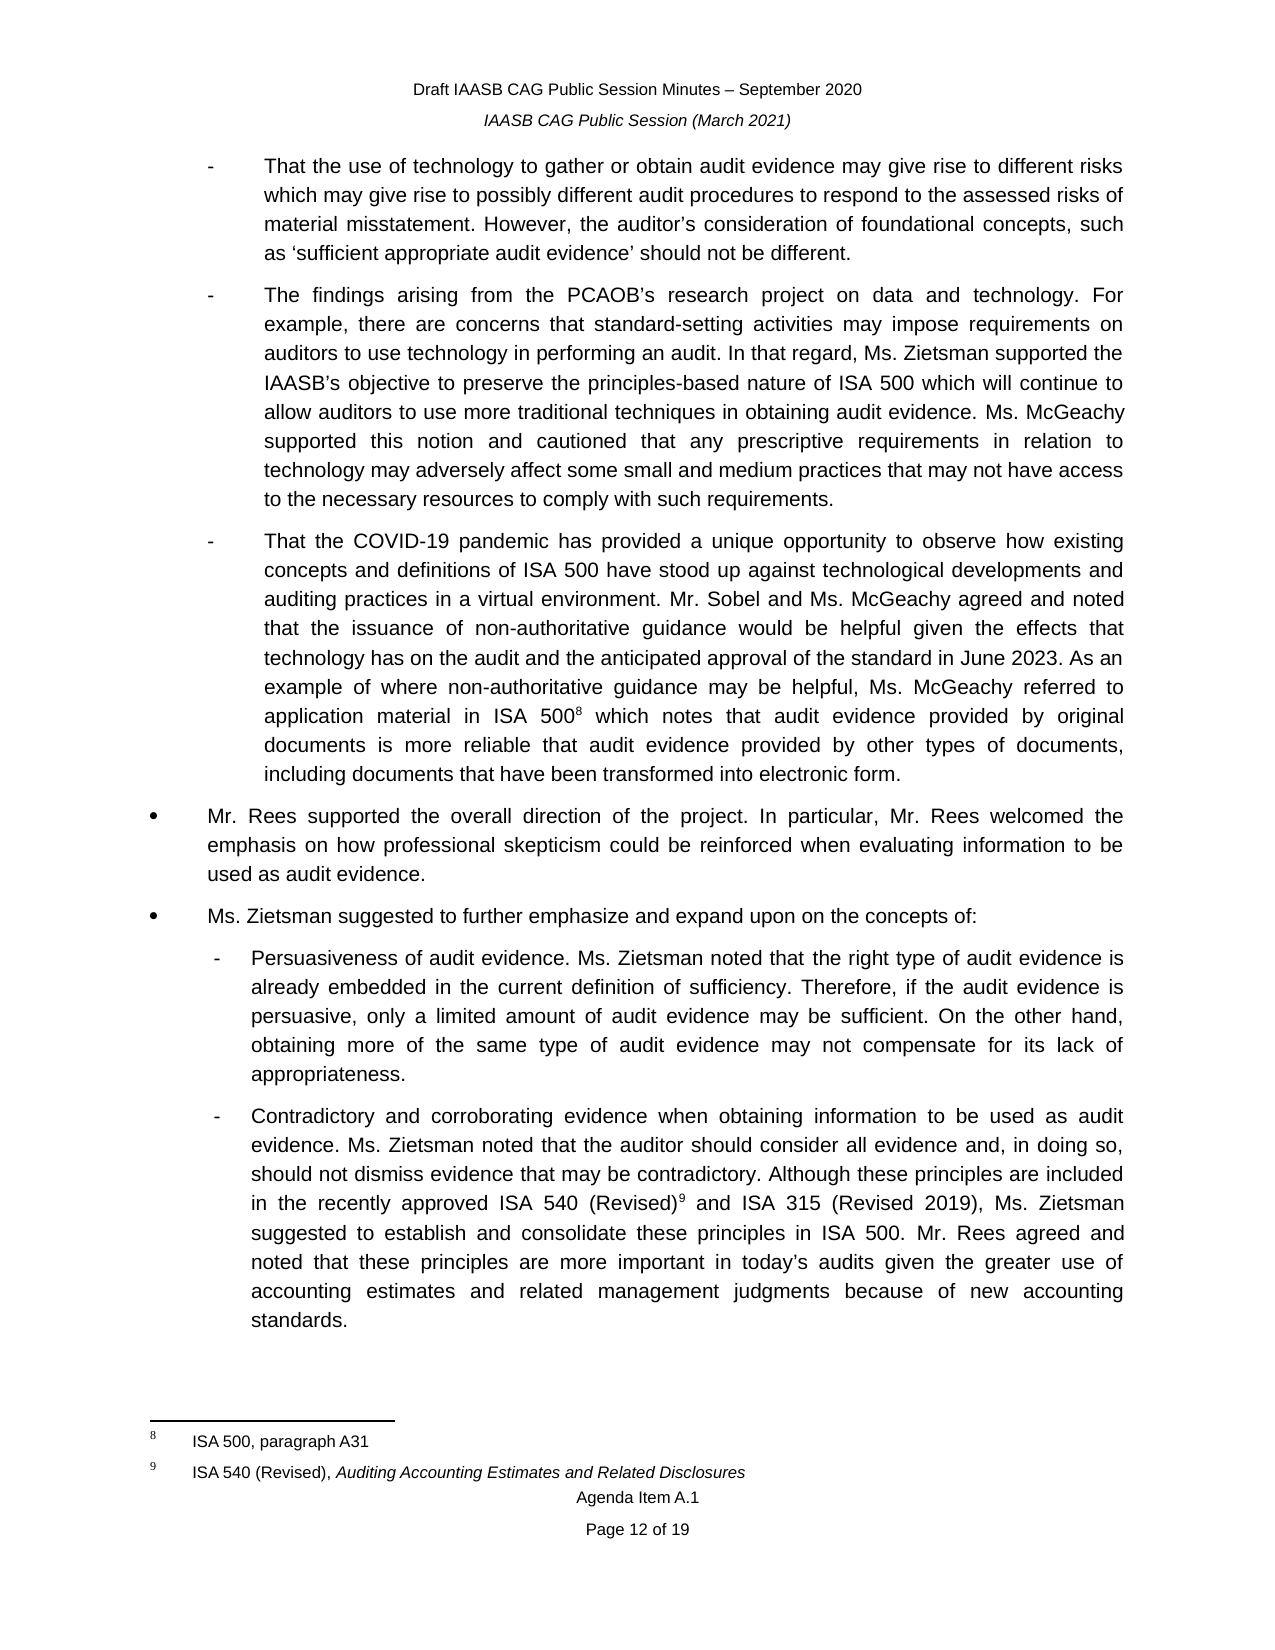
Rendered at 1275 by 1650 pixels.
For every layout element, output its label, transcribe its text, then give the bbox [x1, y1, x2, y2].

list That the COVID-19 pandemic has provided a unique opportunity to observe how existing concepts and definitions of ISA 500 have stood up against technological developments and auditing practices in a virtual environment. Mr. Sobel and Ms. McGeachy agreed and noted that the issuance of non-authoritative guidance would be helpful given the effects that technology has on the audit and the anticipated approval of the standard in June 2023. As an example of where non-authoritative guidance may be helpful, Ms. McGeachy referred to application material in ISA 500 which notes that audit evidence provided by original documents is more reliable that audit evidence provided by other types of documents, including documents that have been transformed into electronic form. [207, 525, 1125, 787]
list The findings arising from the PCAOB’s research project on data and technology. For example, there are concerns that standard-setting activities may impose requirements on auditors to use technology in performing an audit. In that regard, Ms. Zietsman supported the IAASB’s objective to preserve the principles-based nature of ISA 500 which will continue to allow auditors to use more traditional techniques in obtaining audit evidence. Ms. McGeachy supported this notion and cautioned that any prescriptive requirements in relation to technology may adversely affect some small and medium practices that may not have access to the necessary resources to comply with such requirements. [207, 279, 1125, 512]
list Ms. Zietsman suggested to further emphasize and expand upon on the concepts of: [150, 900, 1125, 929]
list Persuasiveness of audit evidence. Ms. Zietsman noted that the right type of audit evidence is already embedded in the current definition of sufficiency. Therefore, if the audit evidence is persuasive, only a limited amount of audit evidence may be sufficient. On the other hand, obtaining more of the same type of audit evidence may not compensate for its lack of appropriateness. [213, 942, 1125, 1087]
list That the use of technology to gather or obtain audit evidence may give rise to different risks which may give rise to possibly different audit procedures to respond to the assessed risks of material misstatement. However, the auditor’s consideration of foundational concepts, such as ‘sufficient appropriate audit evidence’ should not be different. [207, 150, 1125, 267]
list Contradictory and corroborating evidence when obtaining information to be used as audit evidence. Ms. Zietsman noted that the auditor should consider all evidence and, in doing so, should not dismiss evidence that may be contradictory. Although these principles are included in the recently approved ISA 540 (Revised) and ISA 315 (Revised 2019), Ms. Zietsman suggested to establish and consolidate these principles in ISA 500. Mr. Rees agreed and noted that these principles are more important in today’s audits given the greater use of accounting estimates and related management judgments because of new accounting standards. [213, 1100, 1125, 1333]
list Mr. Rees supported the overall direction of the project. In particular, Mr. Rees welcomed the emphasis on how professional skepticism could be reinforced when evaluating information to be used as audit evidence. [150, 800, 1125, 887]
